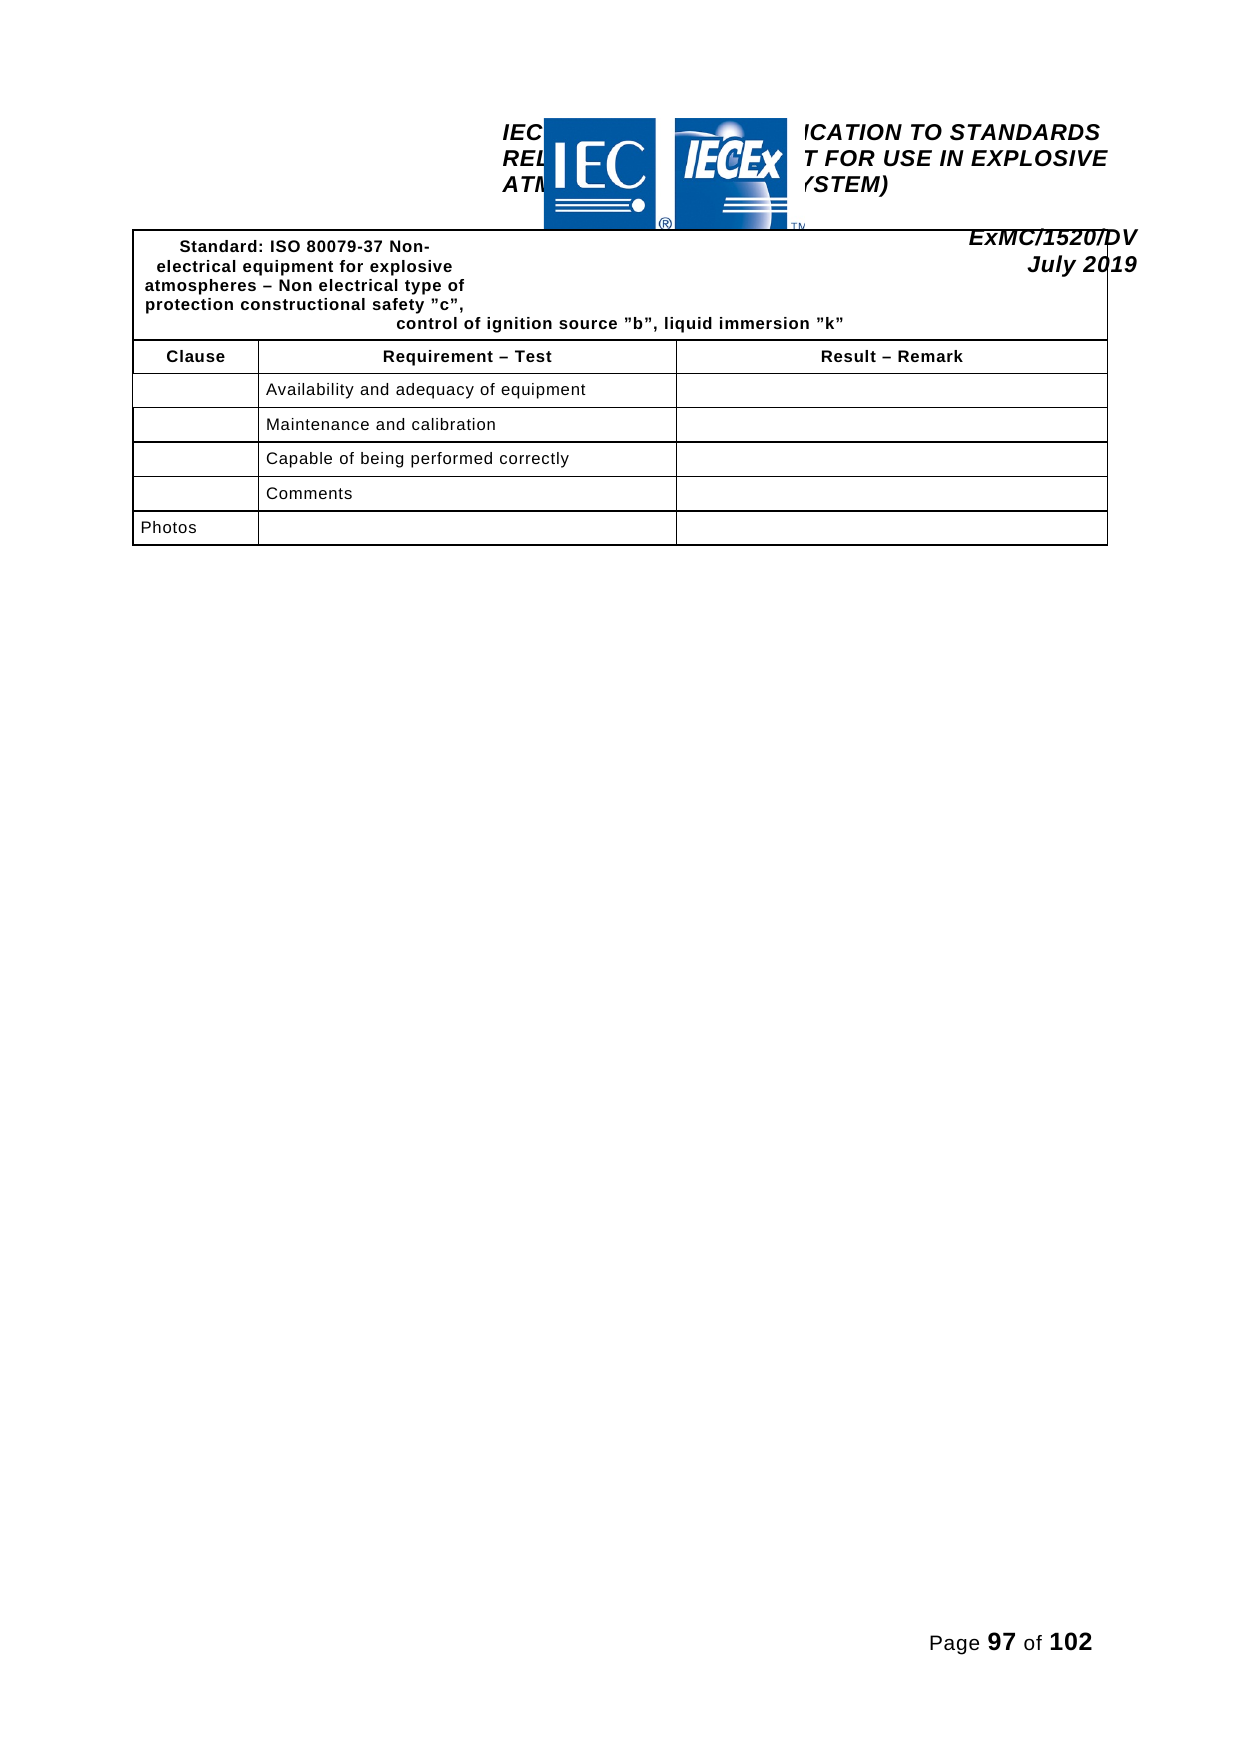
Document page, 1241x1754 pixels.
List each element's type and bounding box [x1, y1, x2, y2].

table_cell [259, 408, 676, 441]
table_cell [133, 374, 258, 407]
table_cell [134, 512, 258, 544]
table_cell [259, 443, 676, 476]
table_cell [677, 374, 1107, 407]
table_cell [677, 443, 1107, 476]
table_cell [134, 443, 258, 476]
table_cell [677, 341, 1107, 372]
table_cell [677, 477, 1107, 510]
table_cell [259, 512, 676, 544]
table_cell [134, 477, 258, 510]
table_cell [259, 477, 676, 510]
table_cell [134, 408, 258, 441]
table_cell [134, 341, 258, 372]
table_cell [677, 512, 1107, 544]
picture [543, 118, 805, 229]
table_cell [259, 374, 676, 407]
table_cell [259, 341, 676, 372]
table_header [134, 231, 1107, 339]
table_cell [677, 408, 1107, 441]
